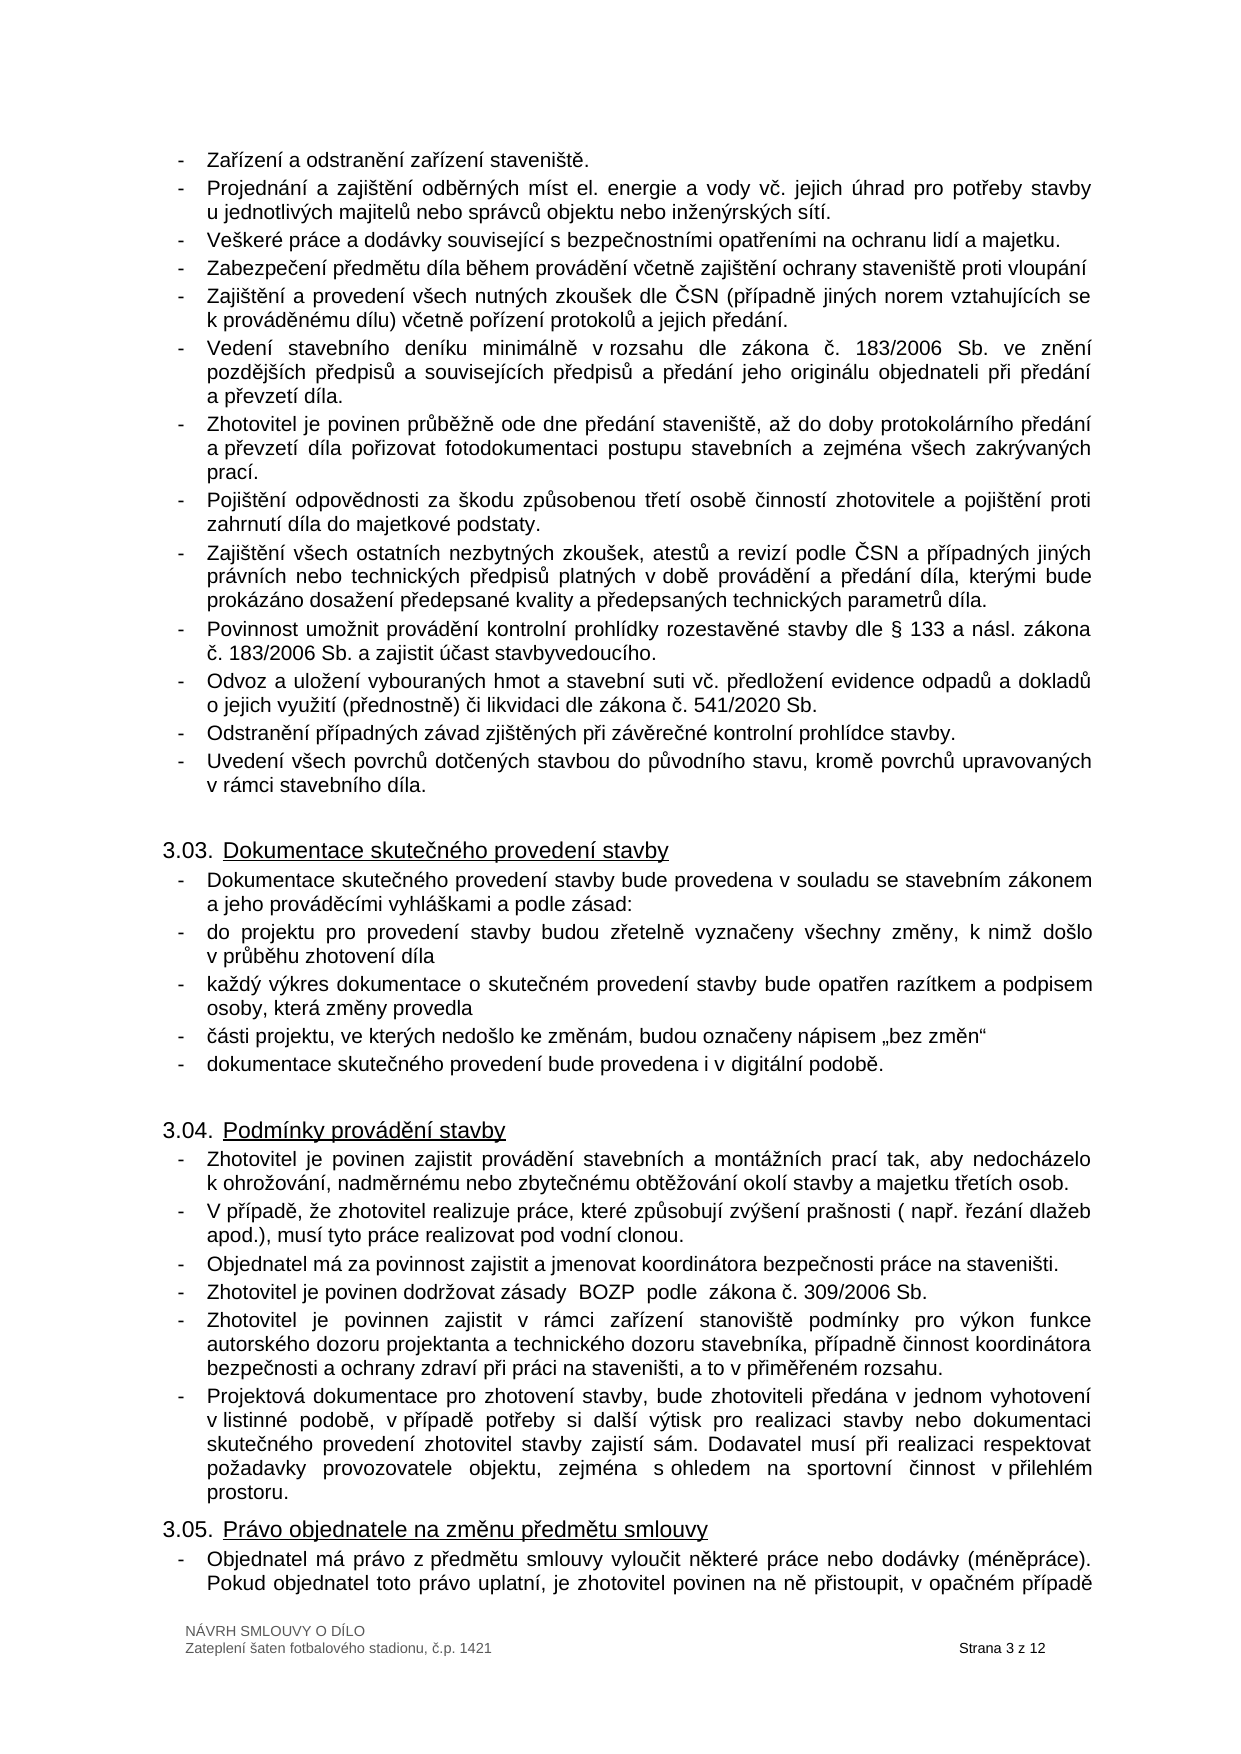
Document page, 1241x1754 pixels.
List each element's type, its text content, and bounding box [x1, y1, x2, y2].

subtitle Právo objednatele na změnu předmětu smlouvy [162, 1516, 1093, 1542]
text Projednání a zajištění odběrných míst el. energie a vody vč. jejich úhrad pro potřeby stavby u jednotlivých majitelů nebo správců objektu nebo inženýrských sítí. [177, 176, 1093, 224]
text Zhotovitel je povinen dodržovat zásady BOZP podle zákona č. 309/2006 Sb. [177, 1279, 1093, 1303]
text do projektu pro provedení stavby budou zřetelně vyznačeny všechny změny, k nimž došlo v průběhu zhotovení díla [177, 920, 1093, 968]
text Zhotovitel je povinnen zajistit v rámci zařízení stanoviště podmínky pro výkon funkce autorského dozoru projektanta a technického dozoru stavebníka, případně činnost koordinátora bezpečnosti a ochrany zdraví při práci na staveništi, a to v přiměřeném rozsahu. [177, 1308, 1093, 1379]
text Povinnost umožnit provádění kontrolní prohlídky rozestavěné stavby dle § 133 a násl. zákona č. 183/2006 Sb. a zajistit účast stavbyvedoucího. [177, 616, 1093, 664]
text Vedení stavebního deníku minimálně v rozsahu dle zákona č. 183/2006 Sb. ve znění pozdějších předpisů a souvisejících předpisů a předání jeho originálu objednateli při předání a převzetí díla. [177, 336, 1093, 408]
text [177, 1546, 1093, 1594]
text Odstranění případných závad zjištěných při závěrečné kontrolní prohlídce stavby. [177, 721, 1093, 744]
subtitle Dokumentace skutečného provedení stavby [162, 837, 1093, 863]
text Zajištění všech ostatních nezbytných zkoušek, atestů a revizí podle ČSN a případných jiných právních nebo technických předpisů platných v době provádění a předání díla, kterými bude prokázáno dosažení předepsané kvality a předepsaných technických parametrů díla. [177, 540, 1093, 612]
text Zařízení a odstranění zařízení staveniště. [177, 148, 1093, 172]
text každý výkres dokumentace o skutečném provedení stavby bude opatřen razítkem a podpisem osoby, která změny provedla [177, 972, 1093, 1020]
text Zajištění a provedení všech nutných zkoušek dle ČSN (případně jiných norem vztahujících se k prováděnému dílu) včetně pořízení protokolů a jejich předání. [177, 284, 1093, 332]
text Veškeré práce a dodávky související s bezpečnostními opatřeními na ochranu lidí a majetku. [177, 228, 1093, 252]
subtitle Podmínky provádění stavby [162, 1117, 1093, 1143]
text Zhotovitel je povinen průběžně ode dne předání staveniště, až do doby protokolárního předání a převzetí díla pořizovat fotodokumentaci postupu stavebních a zejména všech zakrývaných prací. [177, 412, 1093, 484]
text Zhotovitel je povinen zajistit provádění stavebních a montážních prací tak, aby nedocházelo k ohrožování, nadměrnému nebo zbytečnému obtěžování okolí stavby a majetku třetích osob. [177, 1147, 1093, 1195]
text Dokumentace skutečného provedení stavby bude provedena v souladu se stavebním zákonem a jeho prováděcími vyhláškami a podle zásad: [177, 868, 1093, 916]
text Uvedení všech povrchů dotčených stavbou do původního stavu, kromě povrchů upravovaných v rámci stavebního díla. [177, 749, 1093, 797]
text Pojištění odpovědnosti za škodu způsobenou třetí osobě činností zhotovitele a pojištění proti zahrnutí díla do majetkové podstaty. [177, 488, 1093, 536]
text Projektová dokumentace pro zhotovení stavby, bude zhotoviteli předána v jednom vyhotovení v listinné podobě, v případě potřeby si další výtisk pro realizaci stavby nebo dokumentaci skutečného provedení zhotovitel stavby zajistí sám. Dodavatel musí při realizaci respektovat požadavky provozovatele objektu, zejména s ohledem na sportovní činnost v přilehlém prostoru. [177, 1384, 1093, 1503]
text V případě, že zhotovitel realizuje práce, které způsobují zvýšení prašnosti ( např. řezání dlažeb apod.), musí tyto práce realizovat pod vodní clonou. [177, 1199, 1093, 1247]
text Objednatel má za povinnost zajistit a jmenovat koordinátora bezpečnosti práce na staveništi. [177, 1251, 1093, 1275]
text Zabezpečení předmětu díla během provádění včetně zajištění ochrany staveniště proti vloupání [177, 256, 1093, 280]
text Odvoz a uložení vybouraných hmot a stavební suti vč. předložení evidence odpadů a dokladů o jejich využití (přednostně) či likvidaci dle zákona č. 541/2020 Sb. [177, 668, 1093, 716]
text části projektu, ve kterých nedošlo ke změnám, budou označeny nápisem „bez změn“ [177, 1024, 1093, 1048]
text dokumentace skutečného provedení bude provedena i v digitální podobě. [177, 1052, 1093, 1076]
